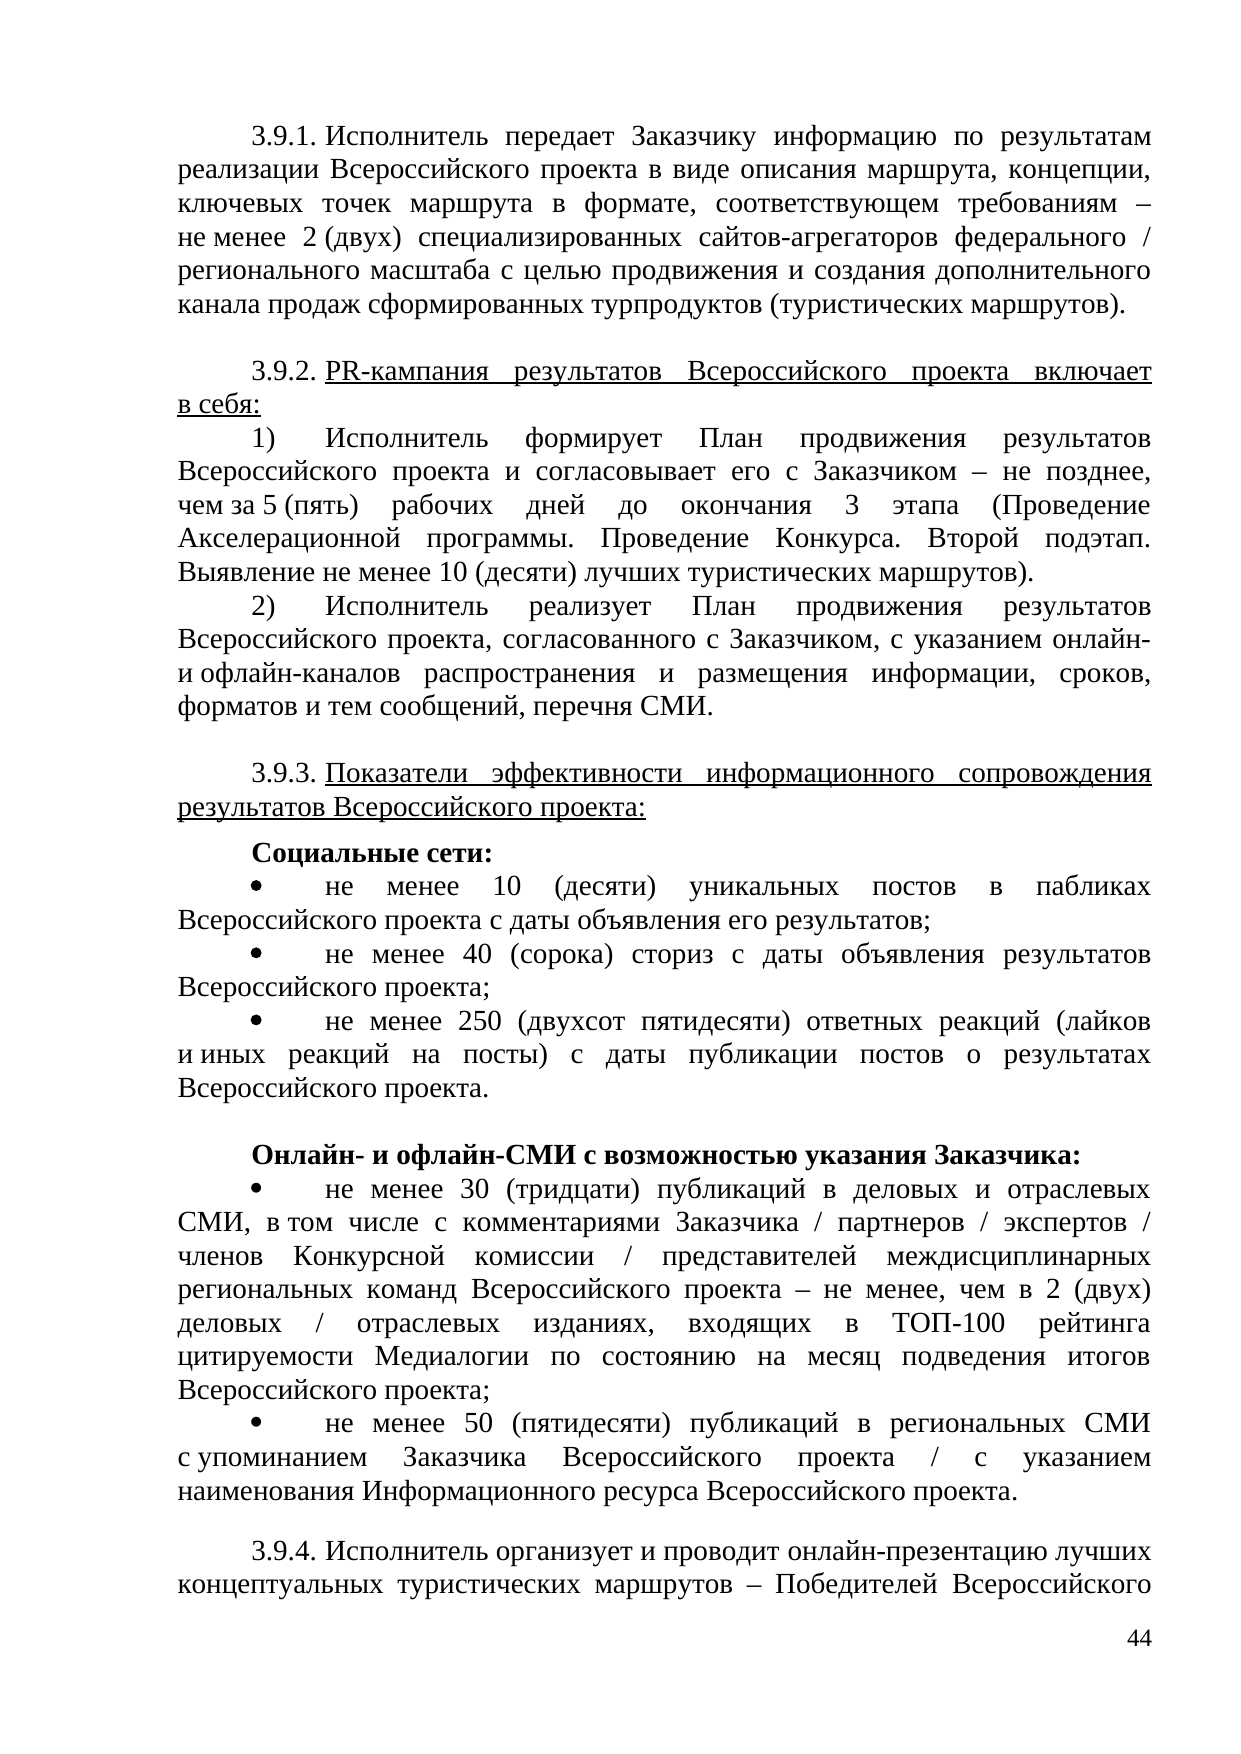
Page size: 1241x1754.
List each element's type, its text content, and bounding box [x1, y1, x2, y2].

list Онлайн- и офлайн-СМИ с возможностью указания Заказчика: [177, 1137, 1152, 1171]
list Исполнитель реализует План продвижения результатов Всероссийского проекта, согласованного с Заказчиком, с указанием онлайн- и офлайн-каналов распространения и размещения информации, сроков, форматов и тем сообщений, перечня СМИ. [177, 588, 1152, 722]
list Показатели эффективности информационного сопровождения результатов Всероссийского проекта: [177, 755, 1152, 822]
list PR-кампания результатов Всероссийского проекта включает в себя: [177, 353, 1152, 420]
list не менее 50 (пятидесяти) публикаций в региональных СМИ с упоминанием Заказчика Всероссийского проекта / с указанием наименования Информационного ресурса Всероссийского проекта. [177, 1406, 1152, 1506]
list не менее 40 (сорока) сториз с даты объявления результатов Всероссийского проекта; [177, 936, 1152, 1003]
list не менее 250 (двухсот пятидесяти) ответных реакций (лайков и иных реакций на посты) с даты публикации постов о результатах Всероссийского проекта. [177, 1003, 1152, 1104]
list не менее 10 (десяти) уникальных постов в пабликах Всероссийского проекта с даты объявления его результатов; [177, 868, 1152, 936]
list Исполнитель формирует План продвижения результатов Всероссийского проекта и согласовывает его с Заказчиком – не позднее, чем за 5 (пять) рабочих дней до окончания 3 этапа (Проведение Акселерационной программы. Проведение Конкурса. Второй подэтап. Выявление не менее 10 (десяти) лучших туристических маршрутов). [177, 420, 1152, 588]
list Социальные сети: [177, 835, 1152, 868]
list Исполнитель передает Заказчику информацию по результатам реализации Всероссийского проекта в виде описания маршрута, концепции, ключевых точек маршрута в формате, соответствующем требованиям – не менее 2 (двух) специализированных сайтов-агрегаторов федерального / регионального масштаба с целью продвижения и создания дополнительного канала продаж сформированных турпродуктов (туристических маршрутов). [177, 118, 1152, 319]
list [177, 1533, 1152, 1600]
list не менее 30 (тридцати) публикаций в деловых и отраслевых СМИ, в том числе с комментариями Заказчика / партнеров / экспертов / членов Конкурсной комиссии / представителей междисциплинарных региональных команд Всероссийского проекта – не менее, чем в 2 (двух) деловых / отраслевых изданиях, входящих в ТОП-100 рейтинга цитируемости Медиалогии по состоянию на месяц подведения итогов Всероссийского проекта; [177, 1171, 1152, 1406]
